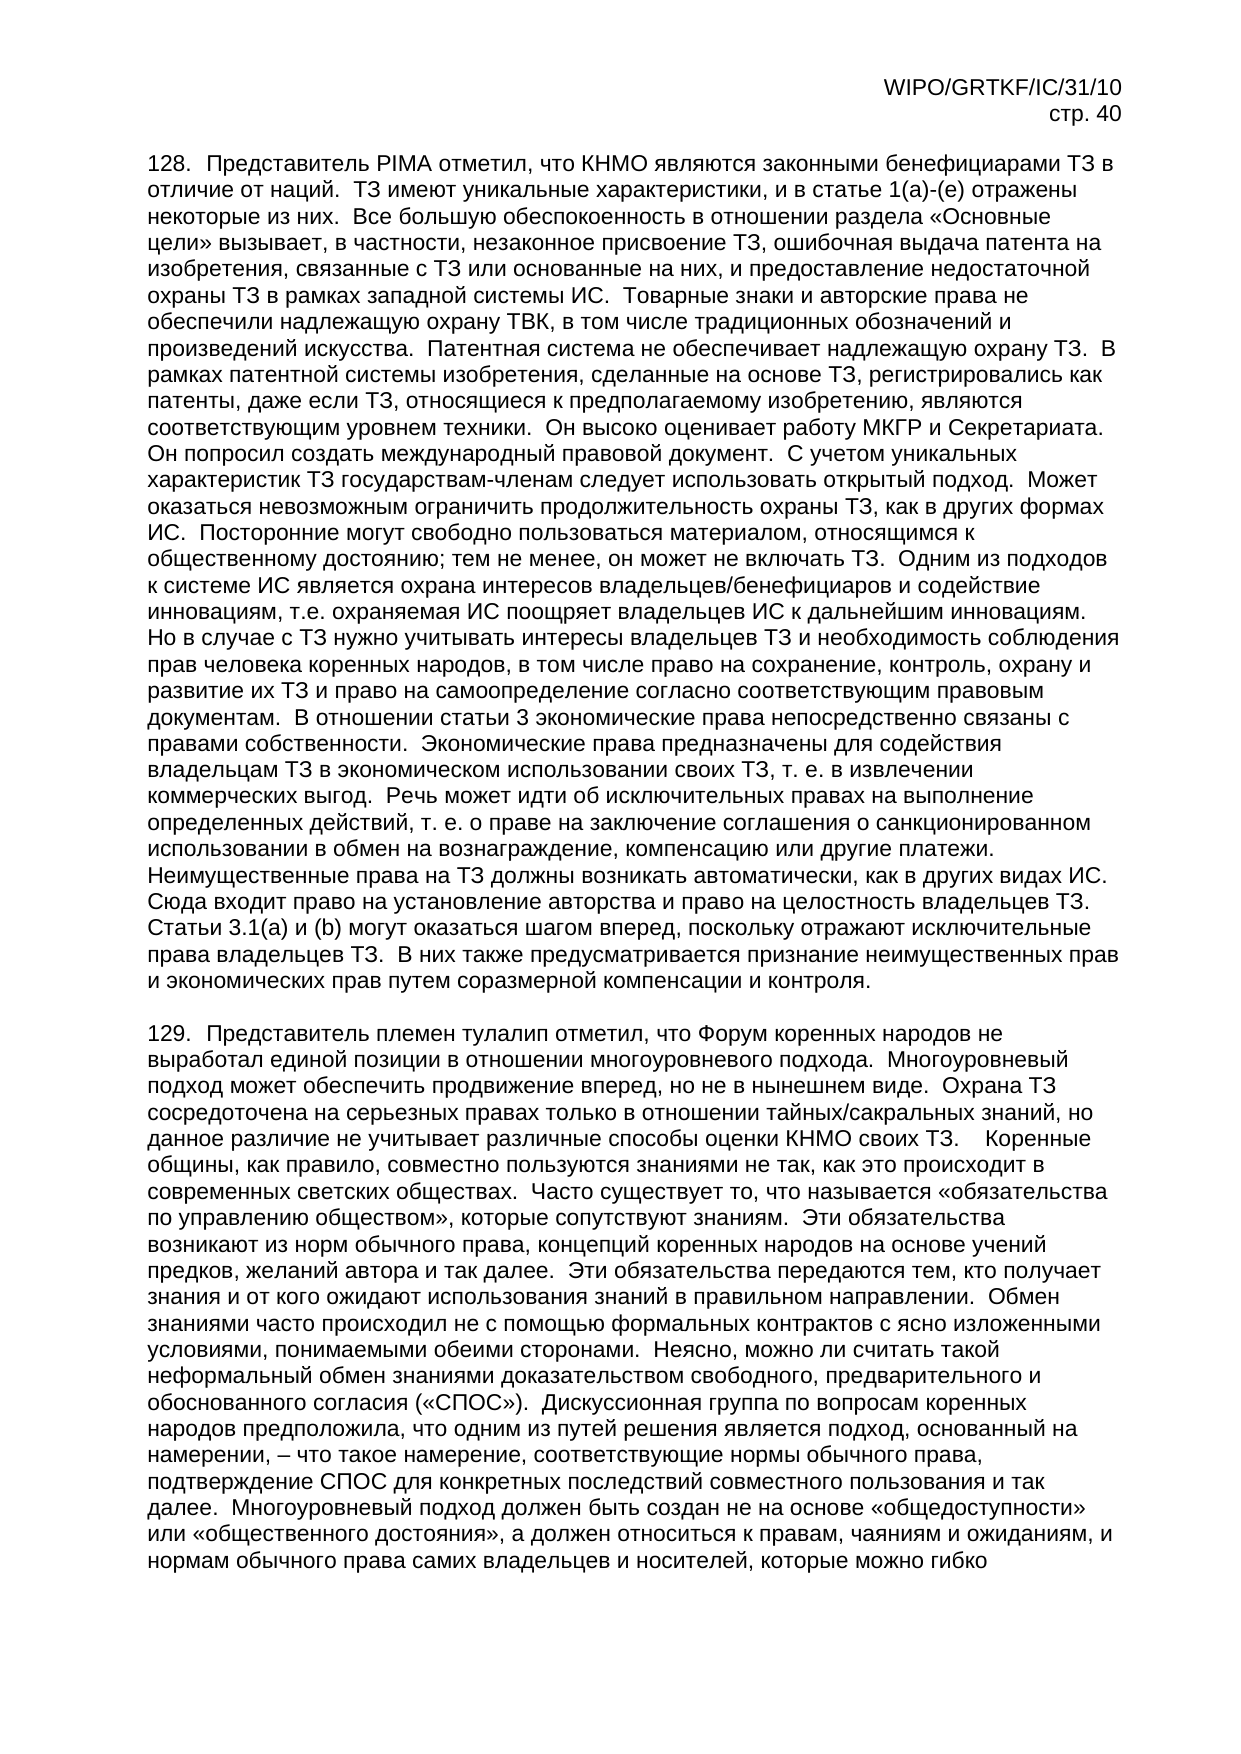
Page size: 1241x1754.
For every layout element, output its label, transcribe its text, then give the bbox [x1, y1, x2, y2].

list Представитель PIMA отметил, что КНМО являются законными бенефициарами ТЗ в отличие от наций. ТЗ имеют уникальные характеристики, и в статье 1(а)-(е) отражены некоторые из них. Все большую обеспокоенность в отношении раздела «Основные цели» вызывает, в частности, незаконное присвоение ТЗ, ошибочная выдача патента на изобретения, связанные с ТЗ или основанные на них, и предоставление недостаточной охраны ТЗ в рамках западной системы ИС. Товарные знаки и авторские права не обеспечили надлежащую охрану ТВК, в том числе традиционных обозначений и произведений искусства. Патентная система не обеспечивает надлежащую охрану ТЗ. В рамках патентной системы изобретения, сделанные на основе ТЗ, регистрировались как патенты, даже если ТЗ, относящиеся к предполагаемому изобретению, являются соответствующим уровнем техники. Он высоко оценивает работу МКГР и Секретариата. Он попросил создать международный правовой документ. С учетом уникальных характеристик ТЗ государствам-членам следует использовать открытый подход. Может оказаться невозможным ограничить продолжительность охраны ТЗ, как в других формах ИС. Посторонние могут свободно пользоваться материалом, относящимся к общественному достоянию; тем не менее, он может не включать ТЗ. Одним из подходов к системе ИС является охрана интересов владельцев/бенефициаров и содействие инновациям, т.е. охраняемая ИС поощряет владельцев ИС к дальнейшим инновациям. Но в случае с ТЗ нужно учитывать интересы владельцев ТЗ и необходимость соблюдения прав человека коренных народов, в том числе право на сохранение, контроль, охрану и развитие их ТЗ и право на самоопределение согласно соответствующим правовым документам. В отношении статьи 3 экономические права непосредственно связаны с правами собственности. Экономические права предназначены для содействия владельцам ТЗ в экономическом использовании своих ТЗ, т. е. в извлечении коммерческих выгод. Речь может идти об исключительных правах на выполнение определенных действий, т. е. о праве на заключение соглашения о санкционированном использовании в обмен на вознаграждение, компенсацию или другие платежи. Неимущественные права на ТЗ должны возникать автоматически, как в других видах ИС. Сюда входит право на установление авторства и право на целостность владельцев ТЗ. Статьи 3.1(а) и (b) могут оказаться шагом вперед, поскольку отражают исключительные права владельцев ТЗ. В них также предусматривается признание неимущественных прав и экономических прав путем соразмерной компенсации и контроля. [147, 150, 1122, 993]
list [147, 1020, 1122, 1573]
